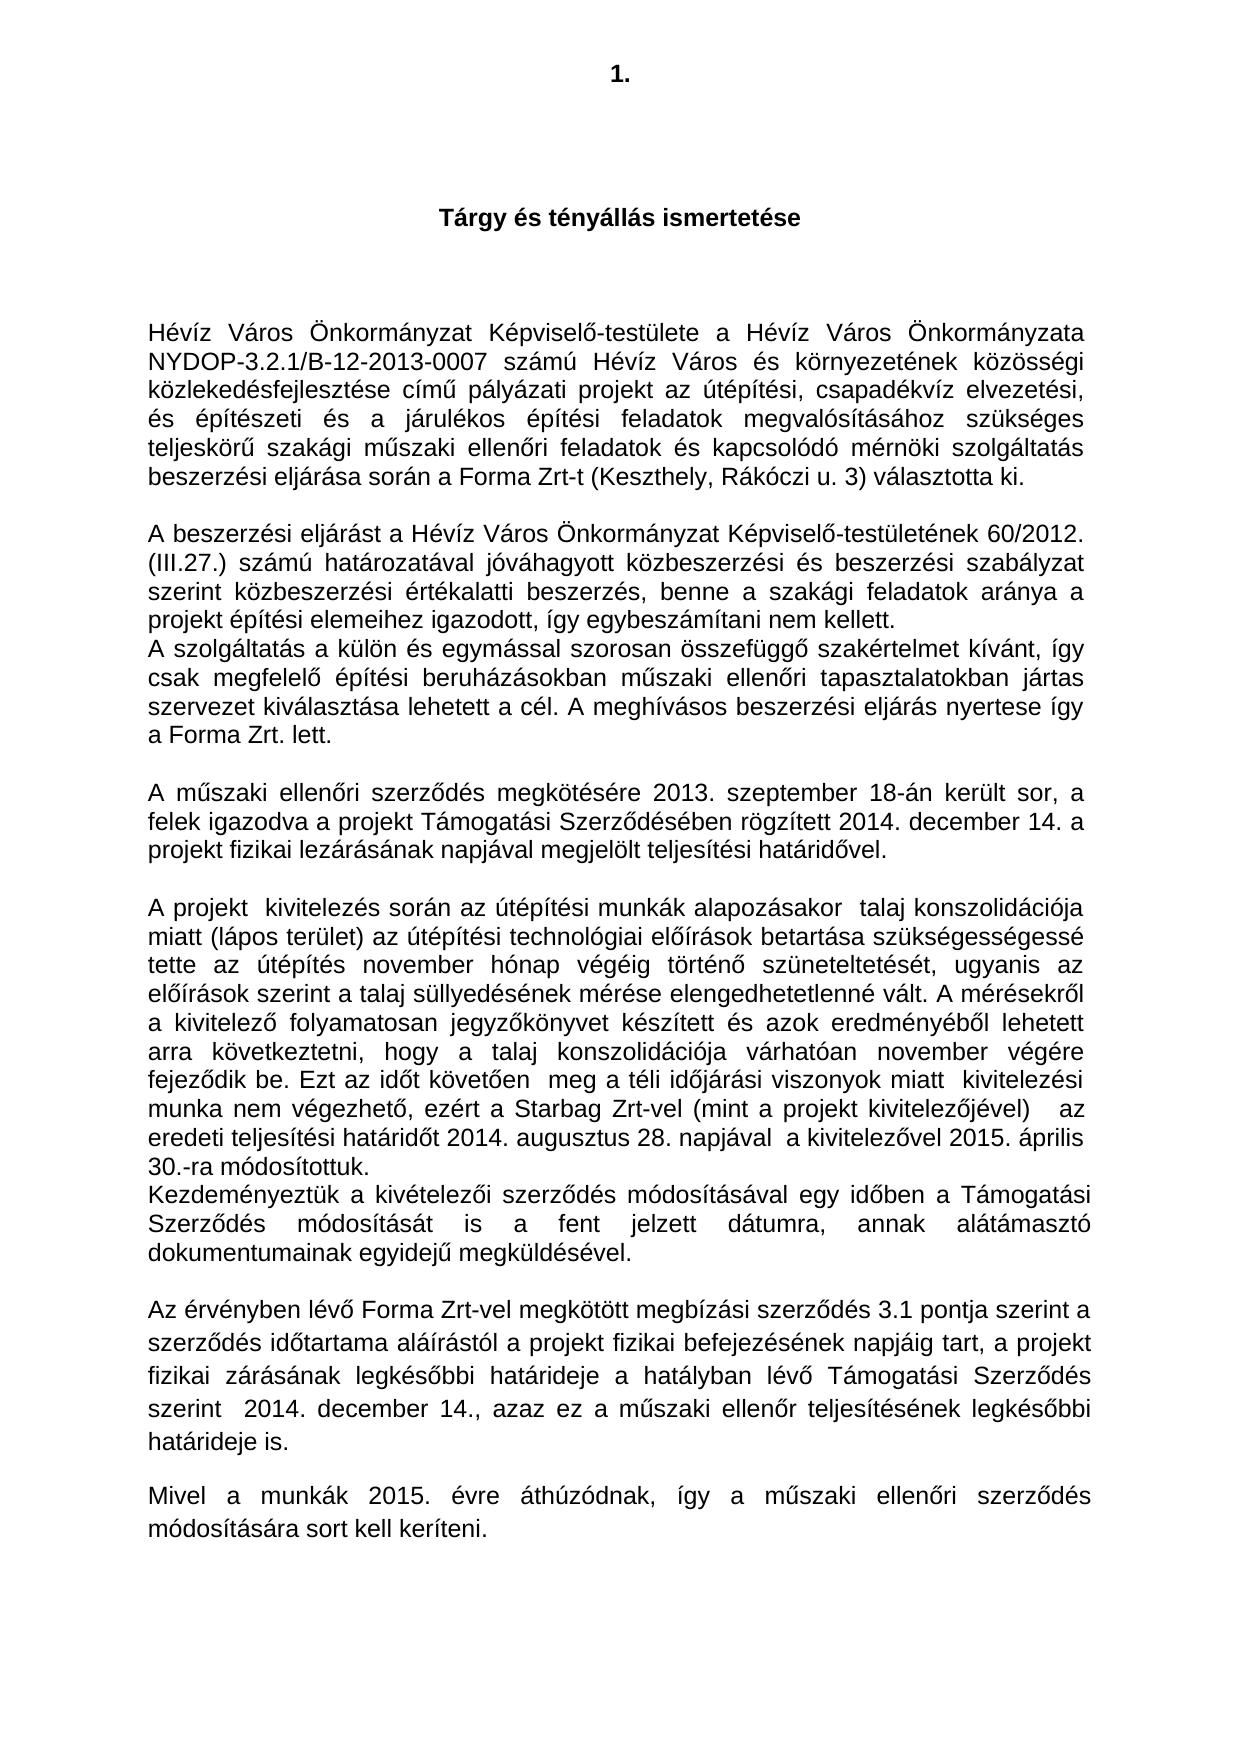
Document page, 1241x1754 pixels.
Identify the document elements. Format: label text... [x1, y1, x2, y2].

text A szolgáltatás a külön és egymással szorosan összefüggő szakértelmet kívánt, így csak megfelelő építési beruházásokban műszaki ellenőri tapasztalatokban jártas szervezet kiválasztása lehetett a cél. A meghívásos beszerzési eljárás nyertese így a Forma Zrt. lett. [148, 634, 1085, 749]
text A beszerzési eljárást a Hévíz Város Önkormányzat Képviselő-testületének 60/2012. (III.27.) számú határozatával jóváhagyott közbeszerzési és beszerzési szabályzat szerint közbeszerzési értékalatti beszerzés, benne a szakági feladatok aránya a projekt építési elemeihez igazodott, így egybeszámítani nem kellett. [148, 519, 1085, 634]
text A projekt kivitelezés során az útépítési munkák alapozásakor talaj konszolidációja miatt (lápos terület) az útépítési technológiai előírások betartása szükségességessé tette az útépítés november hónap végéig történő szüneteltetését, ugyanis az előírások szerint a talaj süllyedésének mérése elengedhetetlenné vált. A mérésekről a kivitelező folyamatosan jegyzőkönyvet készített és azok eredményéből lehetett arra következtetni, hogy a talaj konszolidációja várhatóan november végére fejeződik be. Ezt az időt követően meg a téli időjárási viszonyok miatt kivitelezési munka nem végezhető, ezért a Starbag Zrt-vel (mint a projekt kivitelezőjével) az eredeti teljesítési határidőt 2014. augusztus 28. napjával a kivitelezővel 2015. április 30.-ra módosítottuk. [148, 893, 1085, 1180]
text Hévíz Város Önkormányzat Képviselő-testülete a Hévíz Város Önkormányzata NYDOP-3.2.1/B-12-2013-0007 számú Hévíz Város és környezetének közösségi közlekedésfejlesztése című pályázati projekt az útépítési, csapadékvíz elvezetési, és építészeti és a járulékos építési feladatok megvalósításához szükséges teljeskörű szakági műszaki ellenőri feladatok és kapcsolódó mérnöki szolgáltatás beszerzési eljárása során a Forma Zrt-t (Keszthely, Rákóczi u. 3) választotta ki. [148, 318, 1085, 490]
text Az érvényben lévő Forma Zrt-vel megkötött megbízási szerződés 3.1 pontja szerint a szerződés időtartama aláírástól a projekt fizikai befejezésének napjáig tart, a projekt fizikai zárásának legkésőbbi határideje a hatályban lévő Támogatási Szerződés szerint 2014. december 14., azaz ez a műszaki ellenőr teljesítésének legkésőbbi határideje is. [148, 1295, 1093, 1456]
text 1. [148, 59, 1093, 88]
text Tárgy és tényállás ismertetése [148, 203, 1093, 232]
text Kezdeményeztük a kivételezői szerződés módosításával egy időben a Támogatási Szerződés módosítását is a fent jelzett dátumra, annak alátámasztó dokumentumainak egyidejű megküldésével. [148, 1180, 1093, 1267]
text Mivel a munkák 2015. évre áthúzódnak, így a műszaki ellenőri szerződés módosítására sort kell keríteni. [148, 1481, 1093, 1543]
text A műszaki ellenőri szerződés megkötésére 2013. szeptember 18-án került sor, a felek igazodva a projekt Támogatási Szerződésében rögzített 2014. december 14. a projekt fizikai lezárásának napjával megjelölt teljesítési határidővel. [148, 778, 1085, 864]
